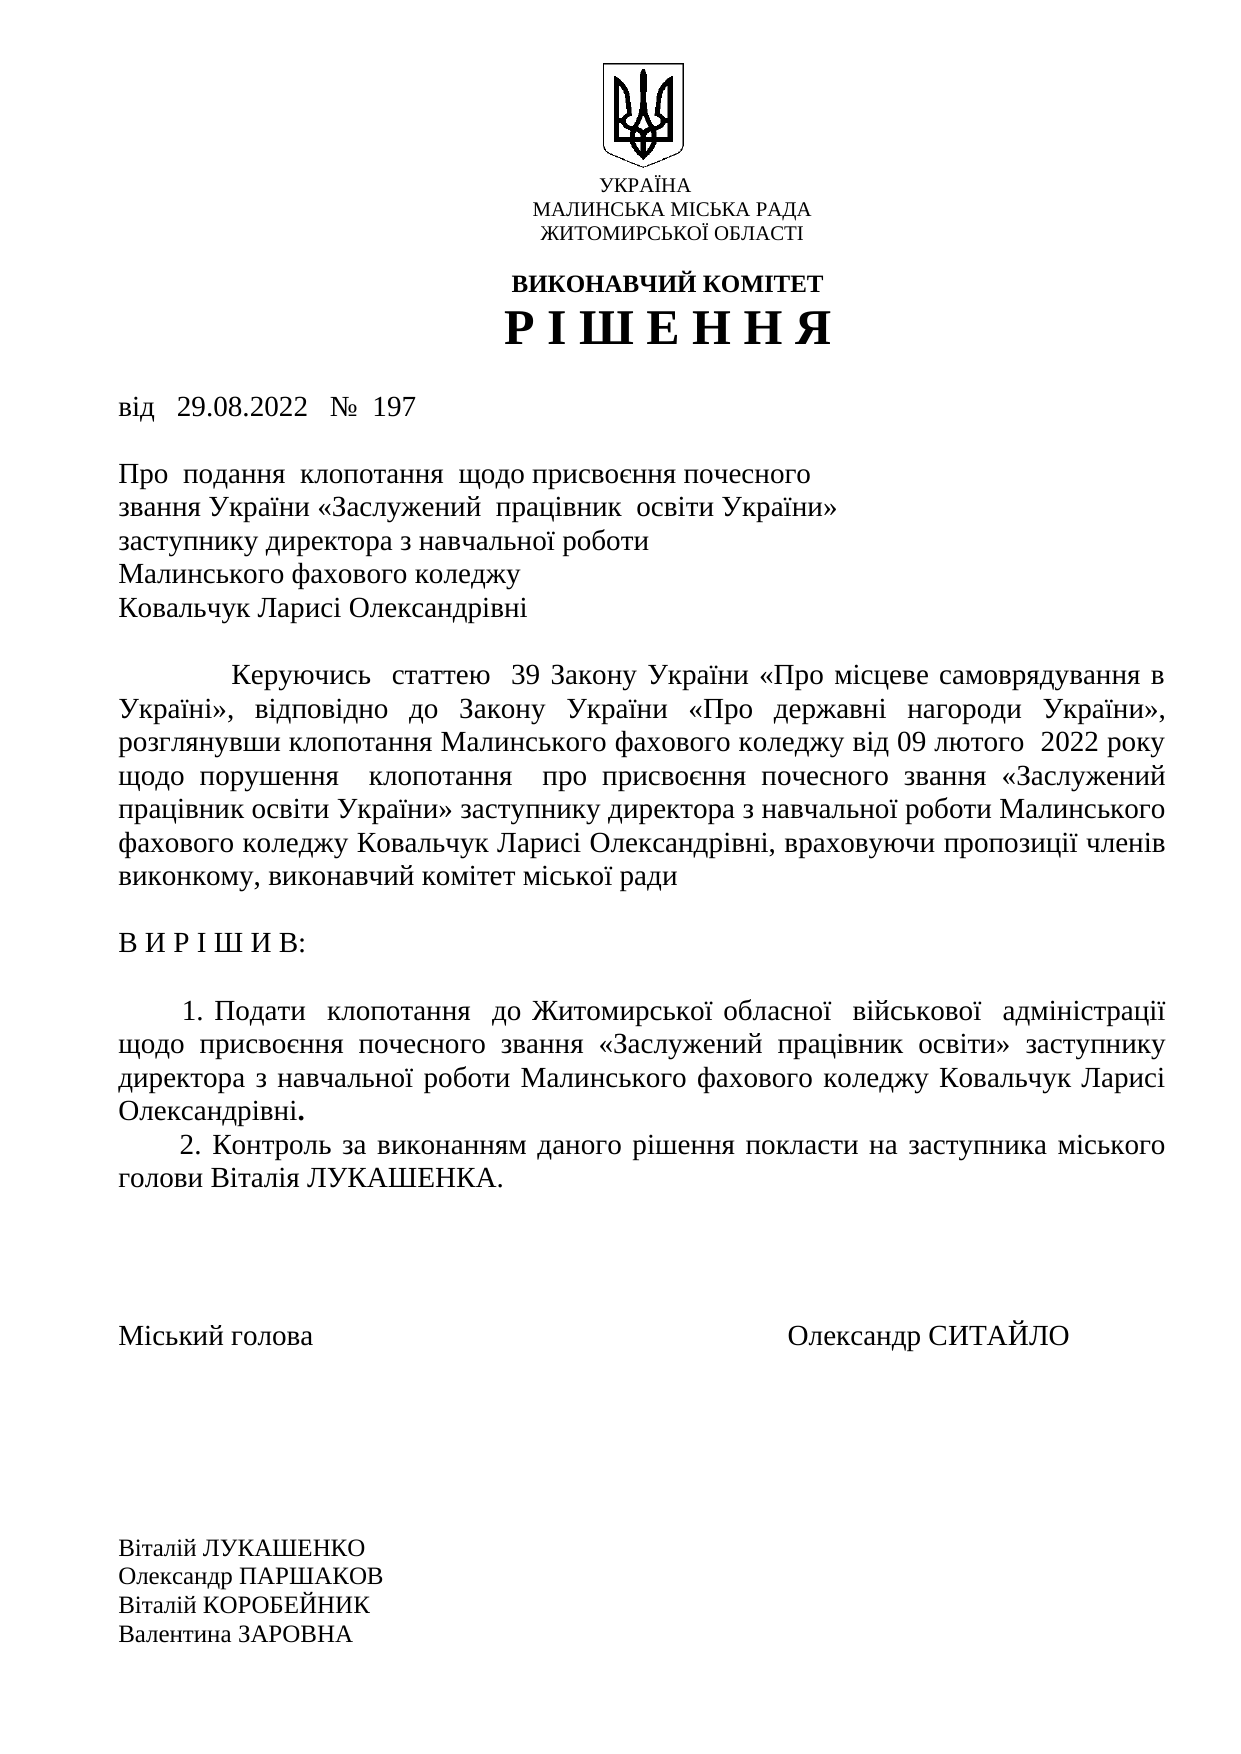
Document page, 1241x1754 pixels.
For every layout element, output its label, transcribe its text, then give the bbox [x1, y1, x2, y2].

text МАЛИНСЬКА МІСЬКА РАДА [118, 197, 1167, 221]
text Малинського фахового коледжу [118, 557, 1167, 590]
text Про подання клопотання щодо присвоєння почесного [118, 456, 1167, 489]
text ВИКОНАВЧИЙ КОМІТЕТ [118, 269, 1167, 298]
text від 29.08.2022 № 197 [118, 389, 1167, 422]
text УКРАЇНА [118, 173, 1167, 197]
text заступнику директора з навчальної роботи [118, 523, 1167, 557]
text 1. Подати клопотання до Житомирської обласної військової адміністрації щодо присвоєння почесного звання «Заслужений працівник освіти» заступнику директора з навчальної роботи Малинського фахового коледжу Ковальчук Ларисі Олександрівні. [118, 993, 1167, 1127]
text Ковальчук Ларисі Олександрівні [118, 590, 1167, 624]
text ЖИТОМИРСЬКОЇ ОБЛАСТІ [118, 221, 1167, 245]
text Р І Ш Е Н Н Я [118, 298, 1167, 355]
text Керуючись статтею 39 Закону України «Про місцеве самоврядування в Україні», відповідно до Закону України «Про державні нагороди України», розглянувши клопотання Малинського фахового коледжу від 09 лютого 2022 року щодо порушення клопотання про присвоєння почесного звання «Заслужений працівник освіти України» заступнику директора з навчальної роботи Малинського фахового коледжу Ковальчук Ларисі Олександрівні, враховуючи пропозиції членів виконкому, виконавчий комітет міської ради [118, 657, 1167, 892]
text Валентина ЗАРОВНА [118, 1619, 1167, 1648]
text 2. Контроль за виконанням даного рішення покласти на заступника міського голови Віталія ЛУКАШЕНКА. [118, 1127, 1167, 1194]
text Віталій ЛУКАШЕНКО [118, 1533, 1167, 1561]
text В И Р І Ш И В: [118, 926, 1167, 959]
text Олександр ПАРШАКОВ [118, 1561, 1167, 1590]
picture [601, 62, 685, 169]
text Віталій КОРОБЕЙНИК [118, 1590, 1167, 1619]
text звання України «Заслужений працівник освіти України» [118, 489, 1167, 523]
text Міський голова Олександр СИТАЙЛО [118, 1318, 1167, 1351]
